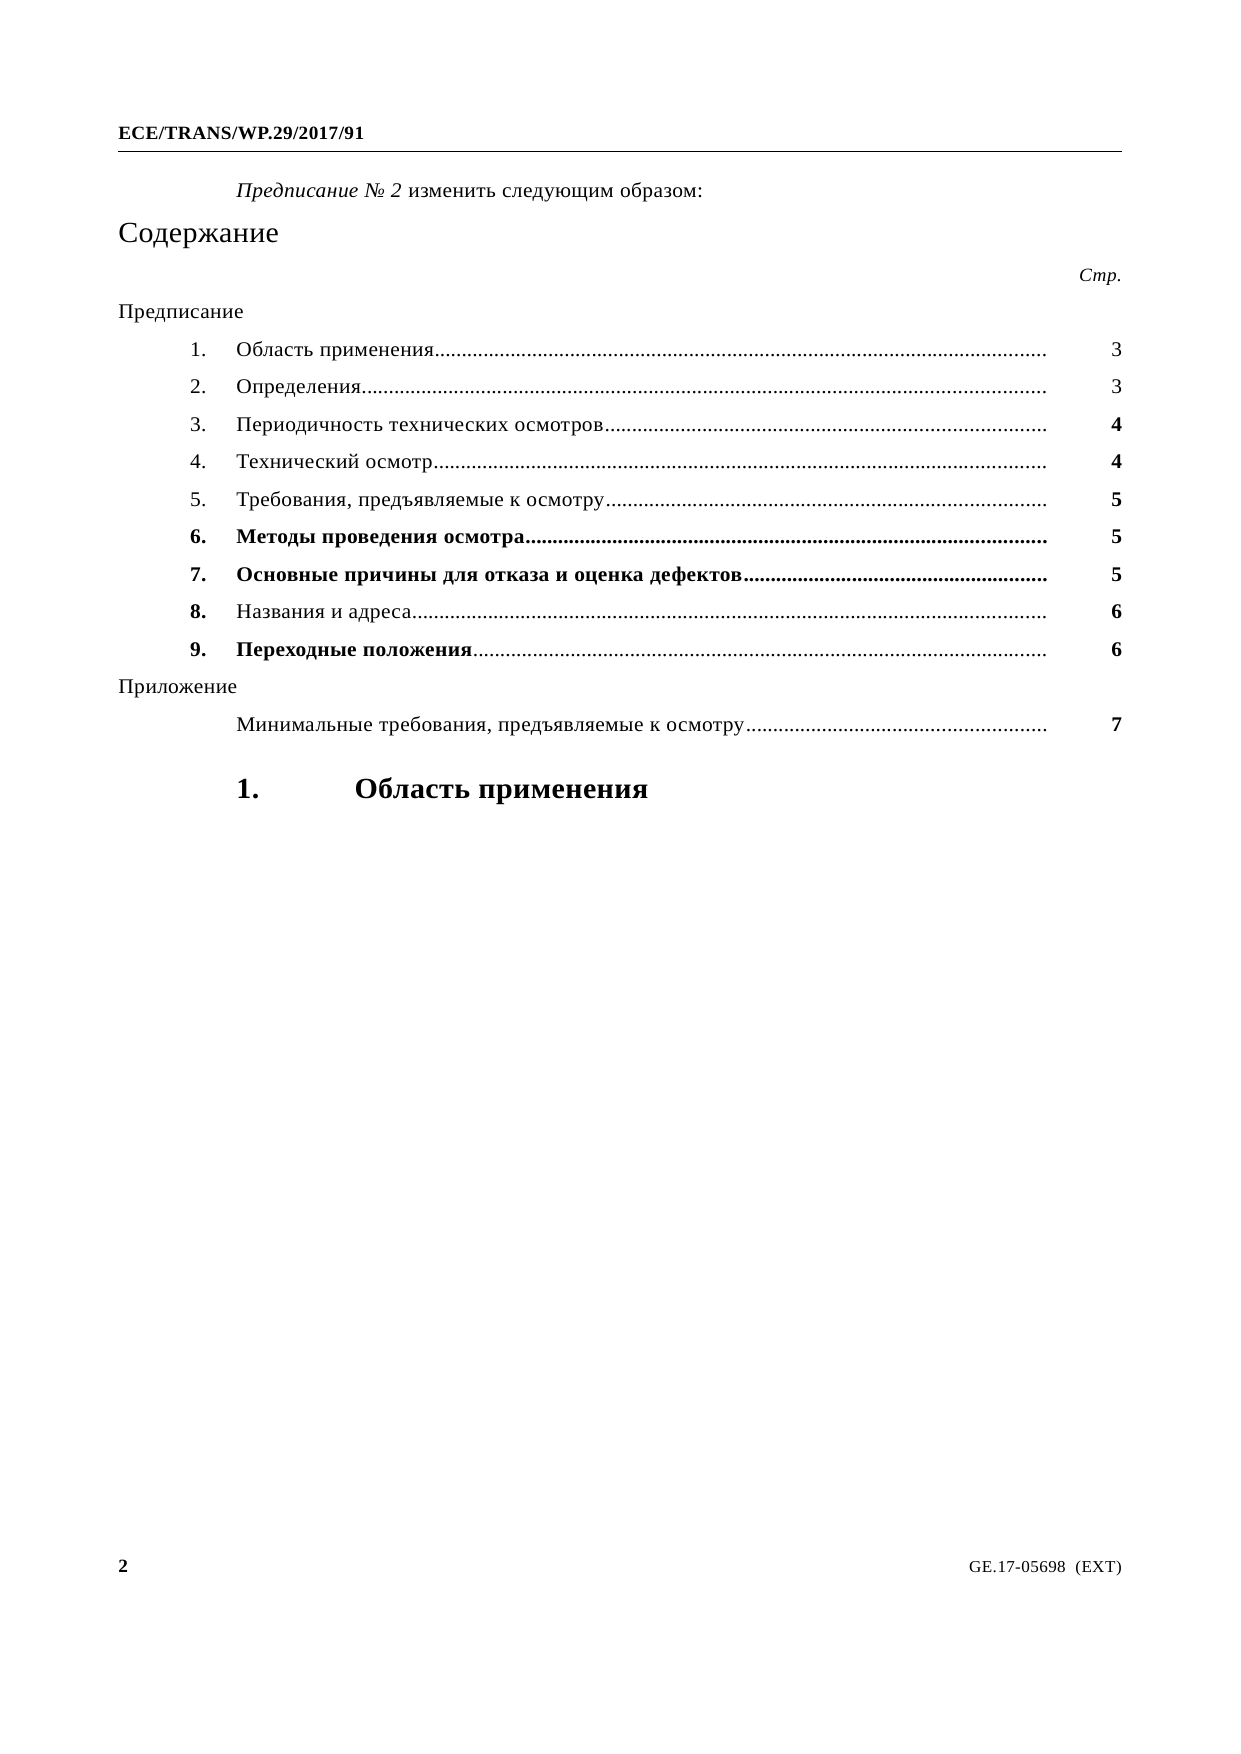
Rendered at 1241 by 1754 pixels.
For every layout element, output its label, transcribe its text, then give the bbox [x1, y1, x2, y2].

text 5. Требования, предъявляемые к осмотру 5 [118, 486, 1122, 511]
text 4. Технический осмотр 4 [118, 448, 1122, 473]
text Приложение [118, 673, 1122, 698]
text 9. Переходные положения 6 [118, 636, 1122, 661]
text Содержание [118, 215, 1122, 248]
text Предписание № 2 изменить следующим образом: [236, 177, 1004, 202]
text 3. Периодичность технических осмотров 4 [118, 411, 1122, 436]
text 7. Основные причины для отказа и оценка дефектов 5 [118, 561, 1122, 586]
text Стр. [148, 261, 1122, 286]
text 1. Область применения 3 [118, 336, 1122, 361]
text 1. Область применения [118, 773, 1004, 804]
text 2. Определения 3 [118, 373, 1122, 398]
text 6. Методы проведения осмотра 5 [118, 523, 1122, 548]
text Предписание [118, 298, 1122, 323]
text 8. Названия и адреса 6 [118, 598, 1122, 623]
text Минимальные требования, предъявляемые к осмотру 7 [118, 711, 1122, 736]
